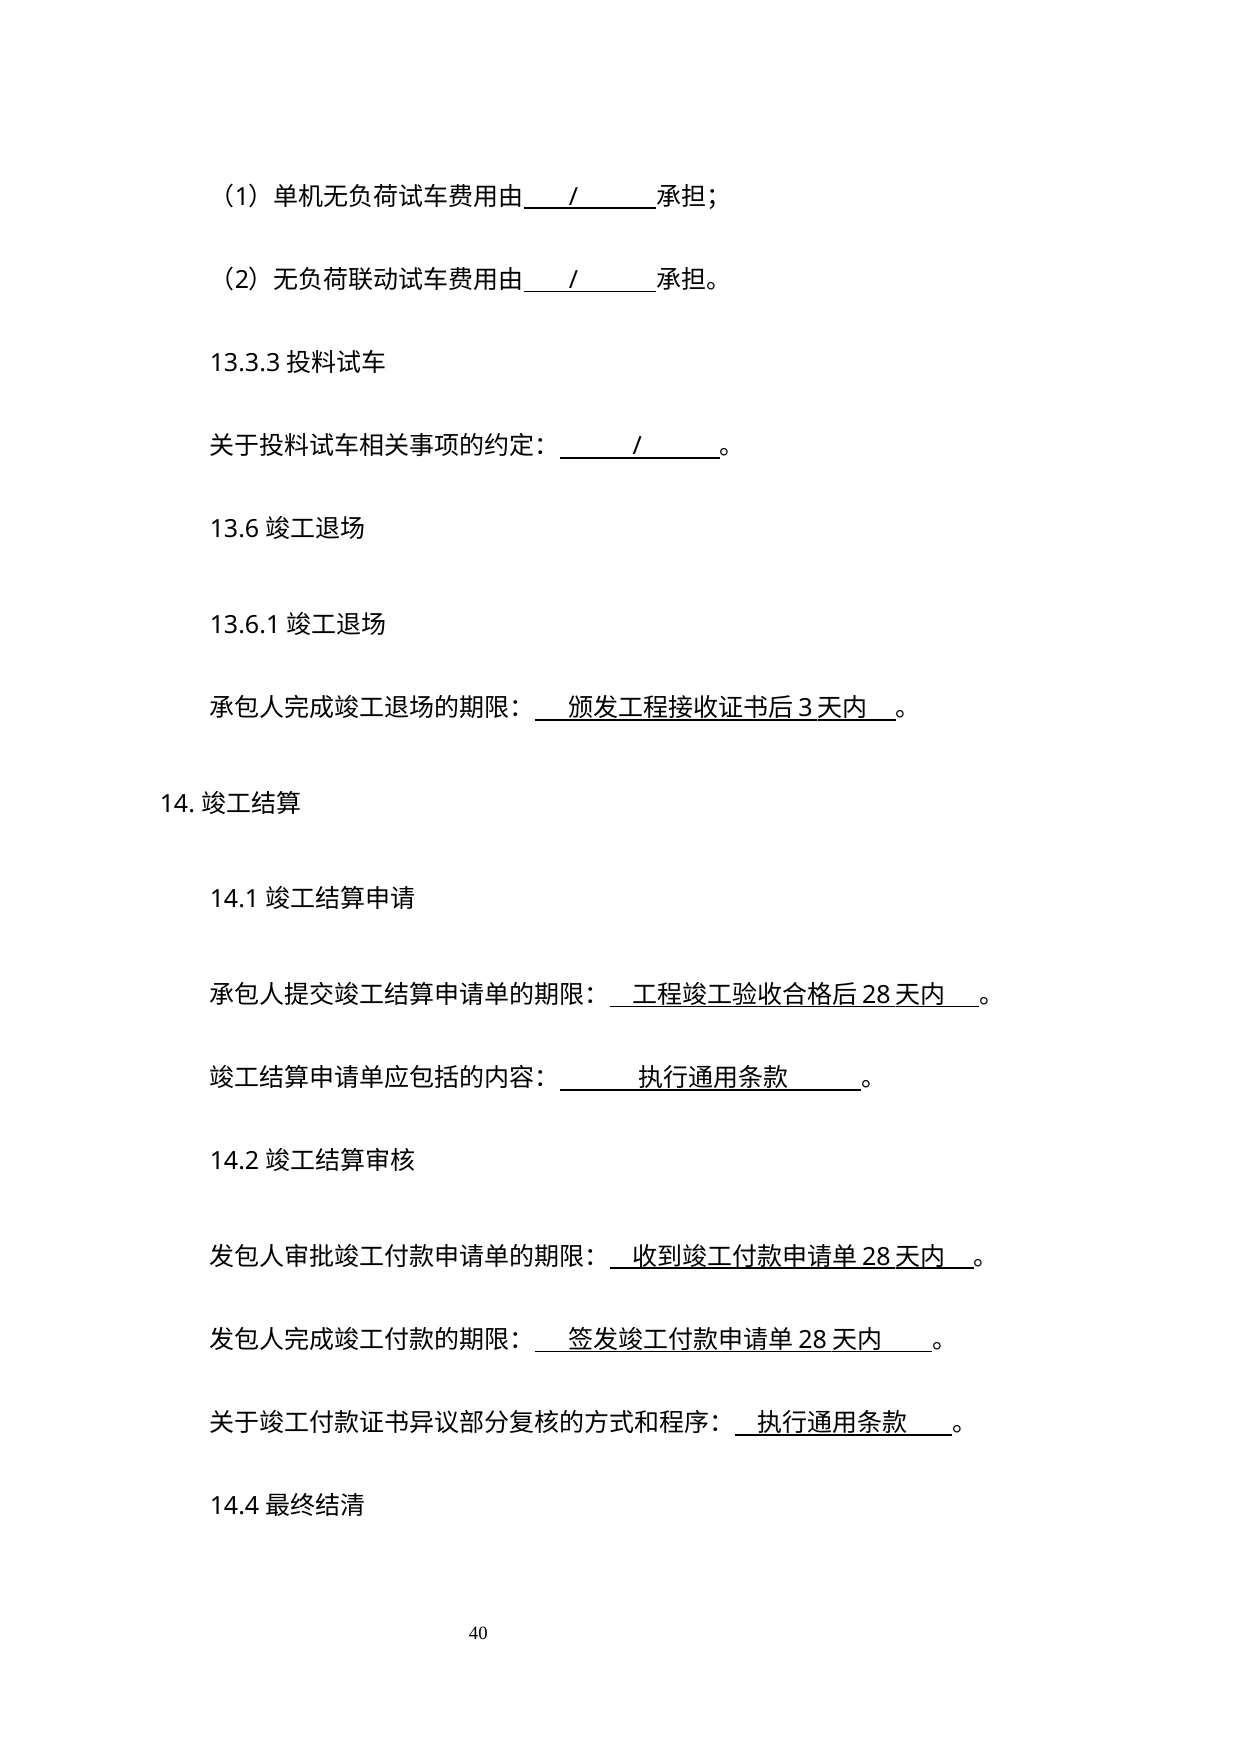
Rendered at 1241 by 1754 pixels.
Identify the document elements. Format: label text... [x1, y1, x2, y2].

text 13.6.1 竣工退场 [159, 590, 1078, 655]
text 关于竣工付款证书异议部分复核的方式和程序： 执行通用条款 。 [159, 1388, 1078, 1453]
text （2）无负荷联动试车费用由 / 承担。 [159, 245, 1078, 310]
text 14.4 最终结清 [159, 1471, 1078, 1536]
text 13.3.3 投料试车 [159, 328, 1078, 393]
text （1）单机无负荷试车费用由 / 承担； [159, 162, 1078, 227]
text 14. 竣工结算 [159, 769, 1078, 834]
text 发包人审批竣工付款申请单的期限： 收到竣工付款申请单28天内 。 [159, 1222, 1078, 1287]
text 发包人完成竣工付款的期限： 签发竣工付款申请单28天内 。 [159, 1305, 1078, 1370]
text 竣工结算申请单应包括的内容： 执行通用条款 。 [159, 1043, 1078, 1108]
text 承包人完成竣工退场的期限： 颁发工程接收证书后3天内 。 [159, 673, 1078, 738]
text 关于投料试车相关事项的约定： / 。 [159, 411, 1078, 476]
text 承包人提交竣工结算申请单的期限： 工程竣工验收合格后28天内 。 [159, 960, 1078, 1025]
text 14.1 竣工结算申请 [159, 864, 1078, 929]
text 13.6 竣工退场 [159, 494, 1078, 559]
text 14.2 竣工结算审核 [159, 1126, 1078, 1191]
